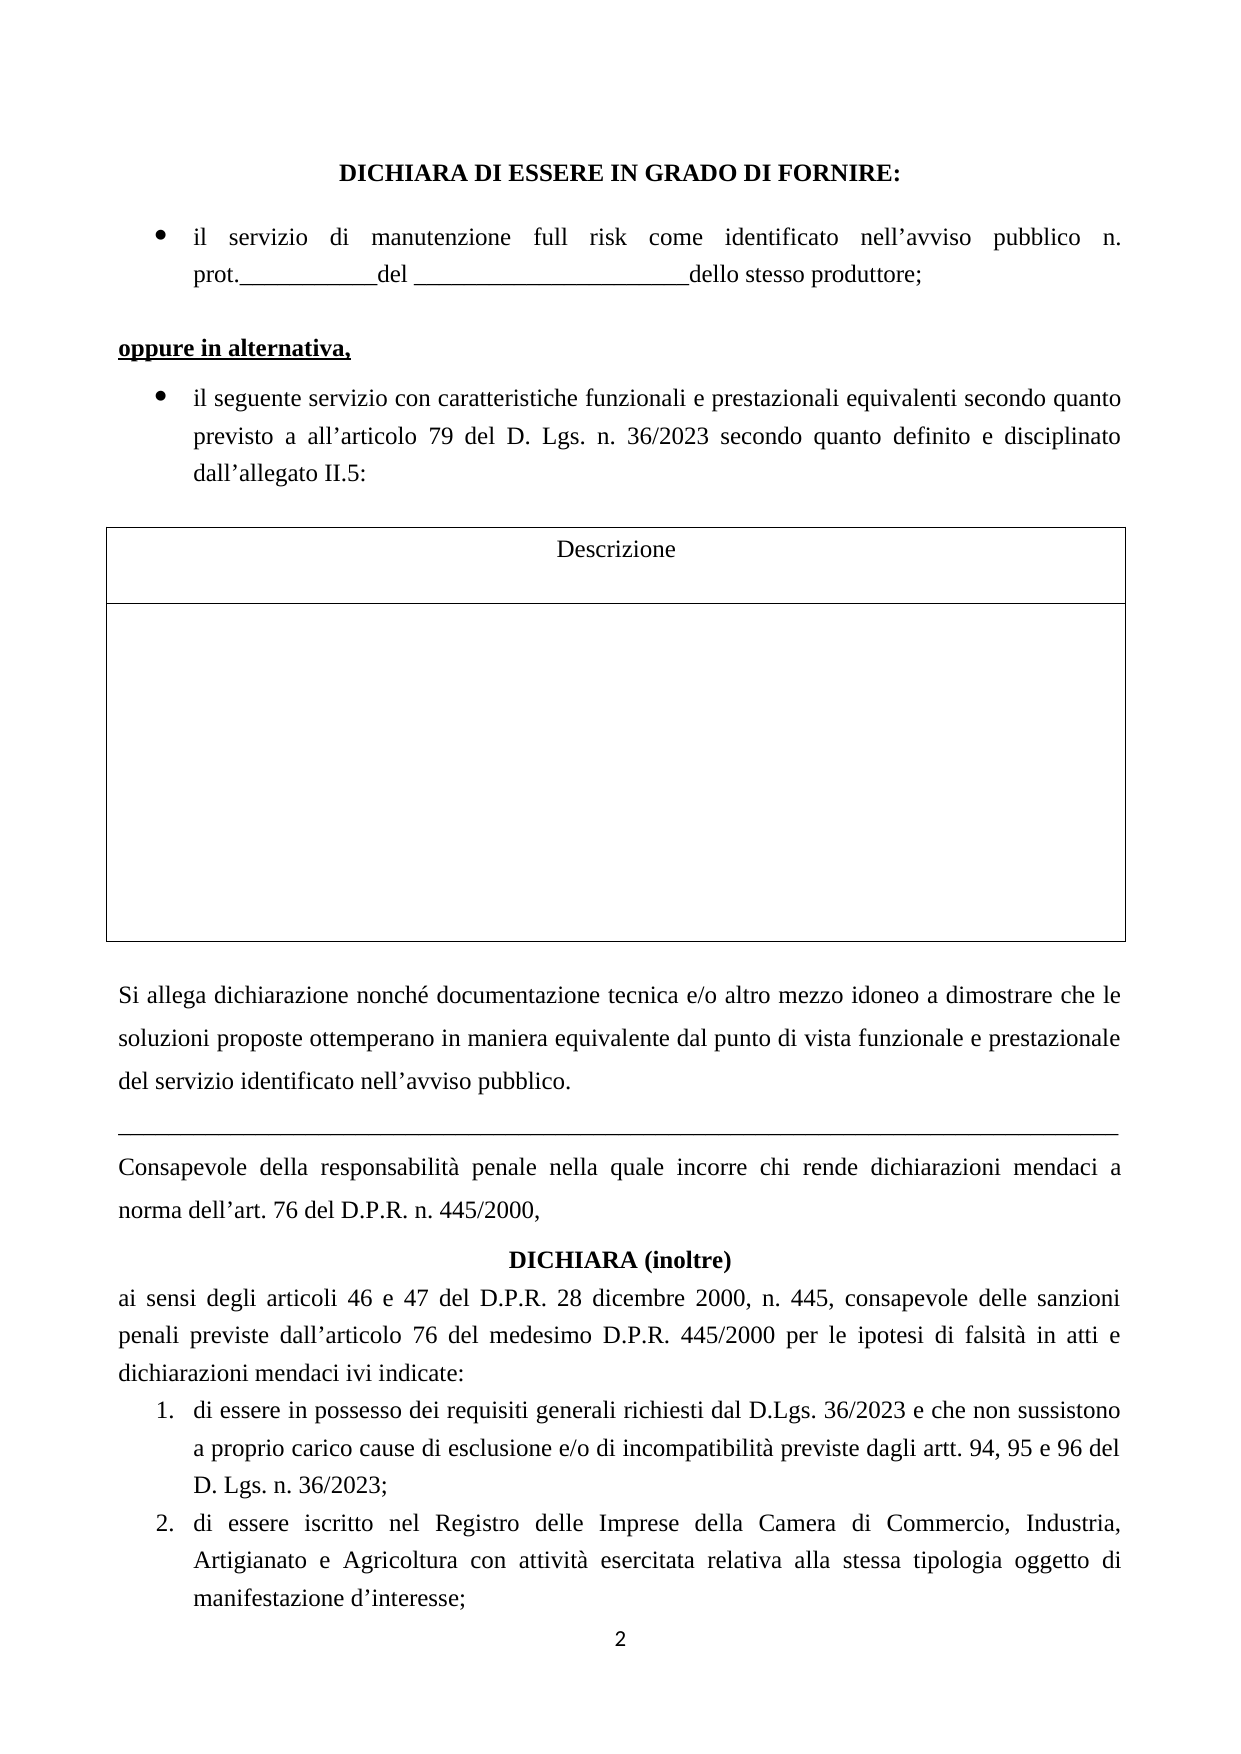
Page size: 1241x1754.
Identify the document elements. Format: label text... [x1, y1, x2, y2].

text oppure in alternativa, [118, 333, 1122, 362]
text DICHIARA DI ESSERE IN GRADO DI FORNIRE: [118, 158, 1122, 187]
table_header Descrizione [107, 528, 1125, 603]
list di essere in possesso dei requisiti generali richiesti dal D.Lgs. 36/2023 e che non sussistono a proprio carico cause di esclusione e/o di incompatibilità previste dagli artt. 94, 95 e 96 del D. Lgs. n. 36/2023; [156, 1388, 1122, 1501]
list di essere iscritto nel Registro delle Imprese della Camera di Commercio, Industria, Artigianato e Agricoltura con attività esercitata relativa alla stessa tipologia oggetto di manifestazione d’interesse; [156, 1501, 1122, 1613]
list il servizio di manutenzione full risk come identificato nell’avviso pubblico n. prot.___________del ______________________dello stesso produttore; [156, 215, 1122, 290]
text ________________________________________________________________________________ [118, 1109, 1122, 1138]
text ai sensi degli articoli 46 e 47 del D.P.R. 28 dicembre 2000, n. 445, consapevole delle sanzioni penali previste dall’articolo 76 del medesimo D.P.R. 445/2000 per le ipotesi di falsità in atti e dichiarazioni mendaci ivi indicate: [118, 1276, 1122, 1388]
list il seguente servizio con caratteristiche funzionali e prestazionali equivalenti secondo quanto previsto a all’articolo 79 del D. Lgs. n. 36/2023 secondo quanto definito e disciplinato dall’allegato II.5: [156, 377, 1122, 489]
text Si allega dichiarazione nonché documentazione tecnica e/o altro mezzo idoneo a dimostrare che le soluzioni proposte ottemperano in maniera equivalente dal punto di vista funzionale e prestazionale del servizio identificato nell’avviso pubblico. [118, 980, 1122, 1095]
text Consapevole della responsabilità penale nella quale incorre chi rende dichiarazioni mendaci a norma dell’art. 76 del D.P.R. n. 445/2000, [118, 1152, 1122, 1224]
text DICHIARA (inoltre) [118, 1238, 1122, 1276]
table_cell [107, 604, 1125, 941]
